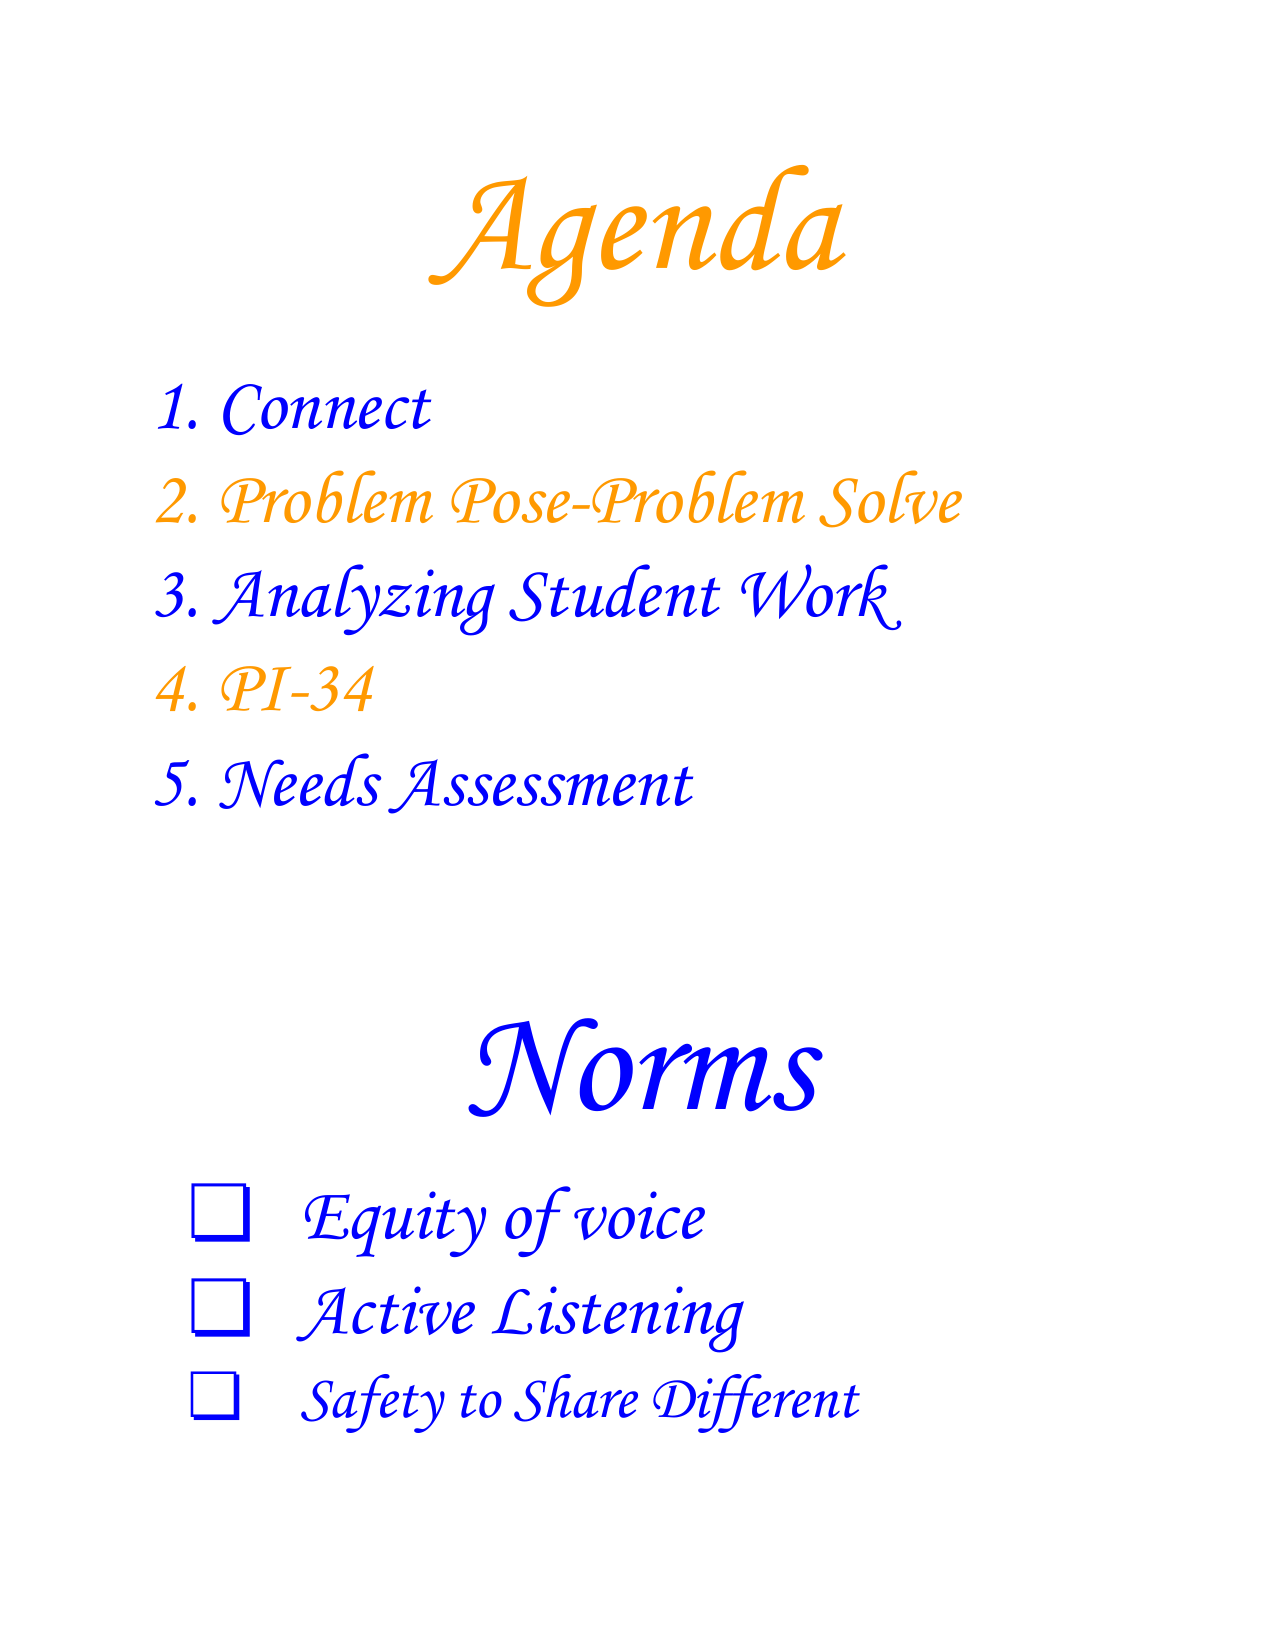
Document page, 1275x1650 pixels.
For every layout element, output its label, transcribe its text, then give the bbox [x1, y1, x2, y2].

text 5. Needs Assessment [150, 746, 1125, 828]
text 4. PI-34 [150, 652, 1125, 733]
text Agenda [150, 150, 1125, 314]
list Equity of voice [187, 1180, 1125, 1262]
text Norms [150, 991, 1125, 1155]
text 3. Analyzing Student Work [150, 557, 1125, 639]
text 1. Connect [150, 369, 1125, 451]
text 2. Problem Pose-Problem Solve [150, 463, 1125, 545]
list Active Listening [187, 1274, 1125, 1356]
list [187, 1368, 1125, 1437]
